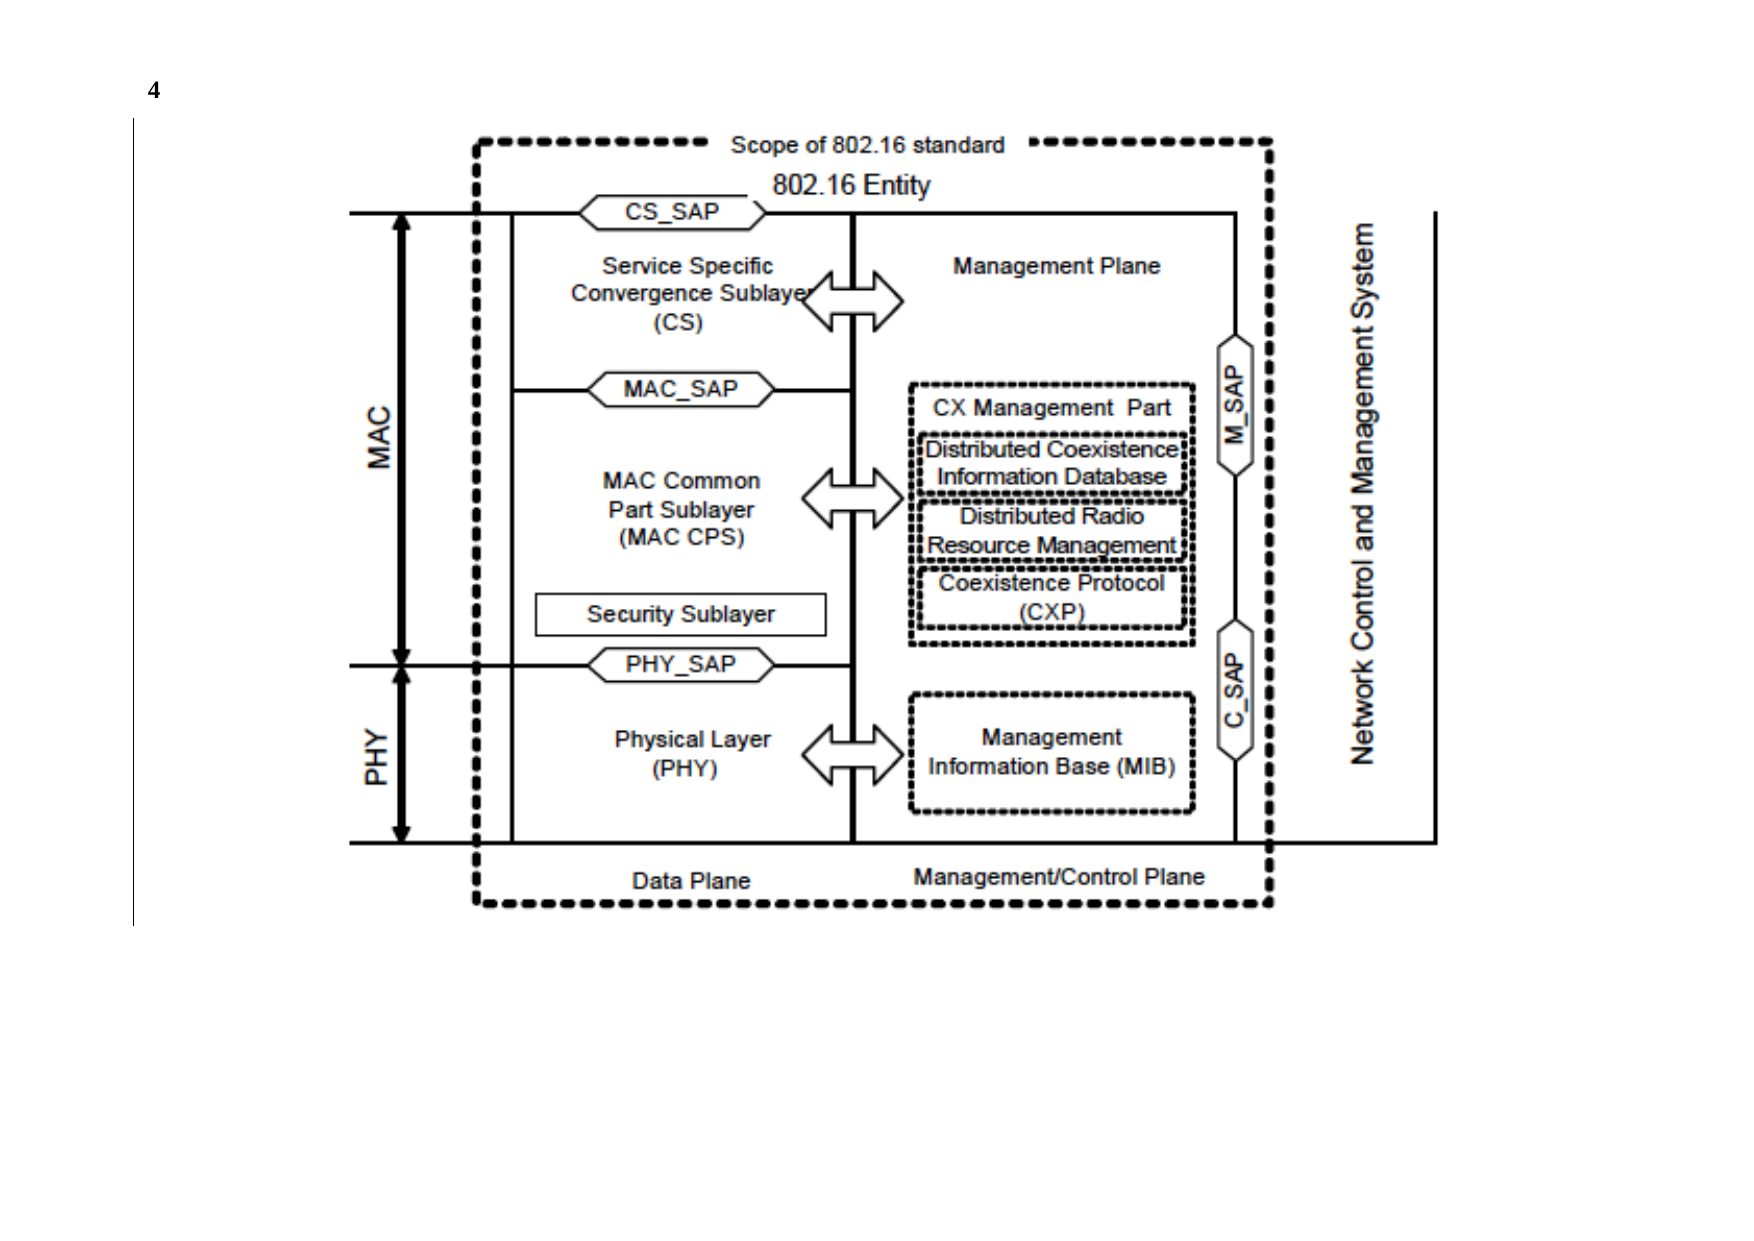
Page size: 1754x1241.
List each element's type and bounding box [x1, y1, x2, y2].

picture [325, 118, 1459, 927]
